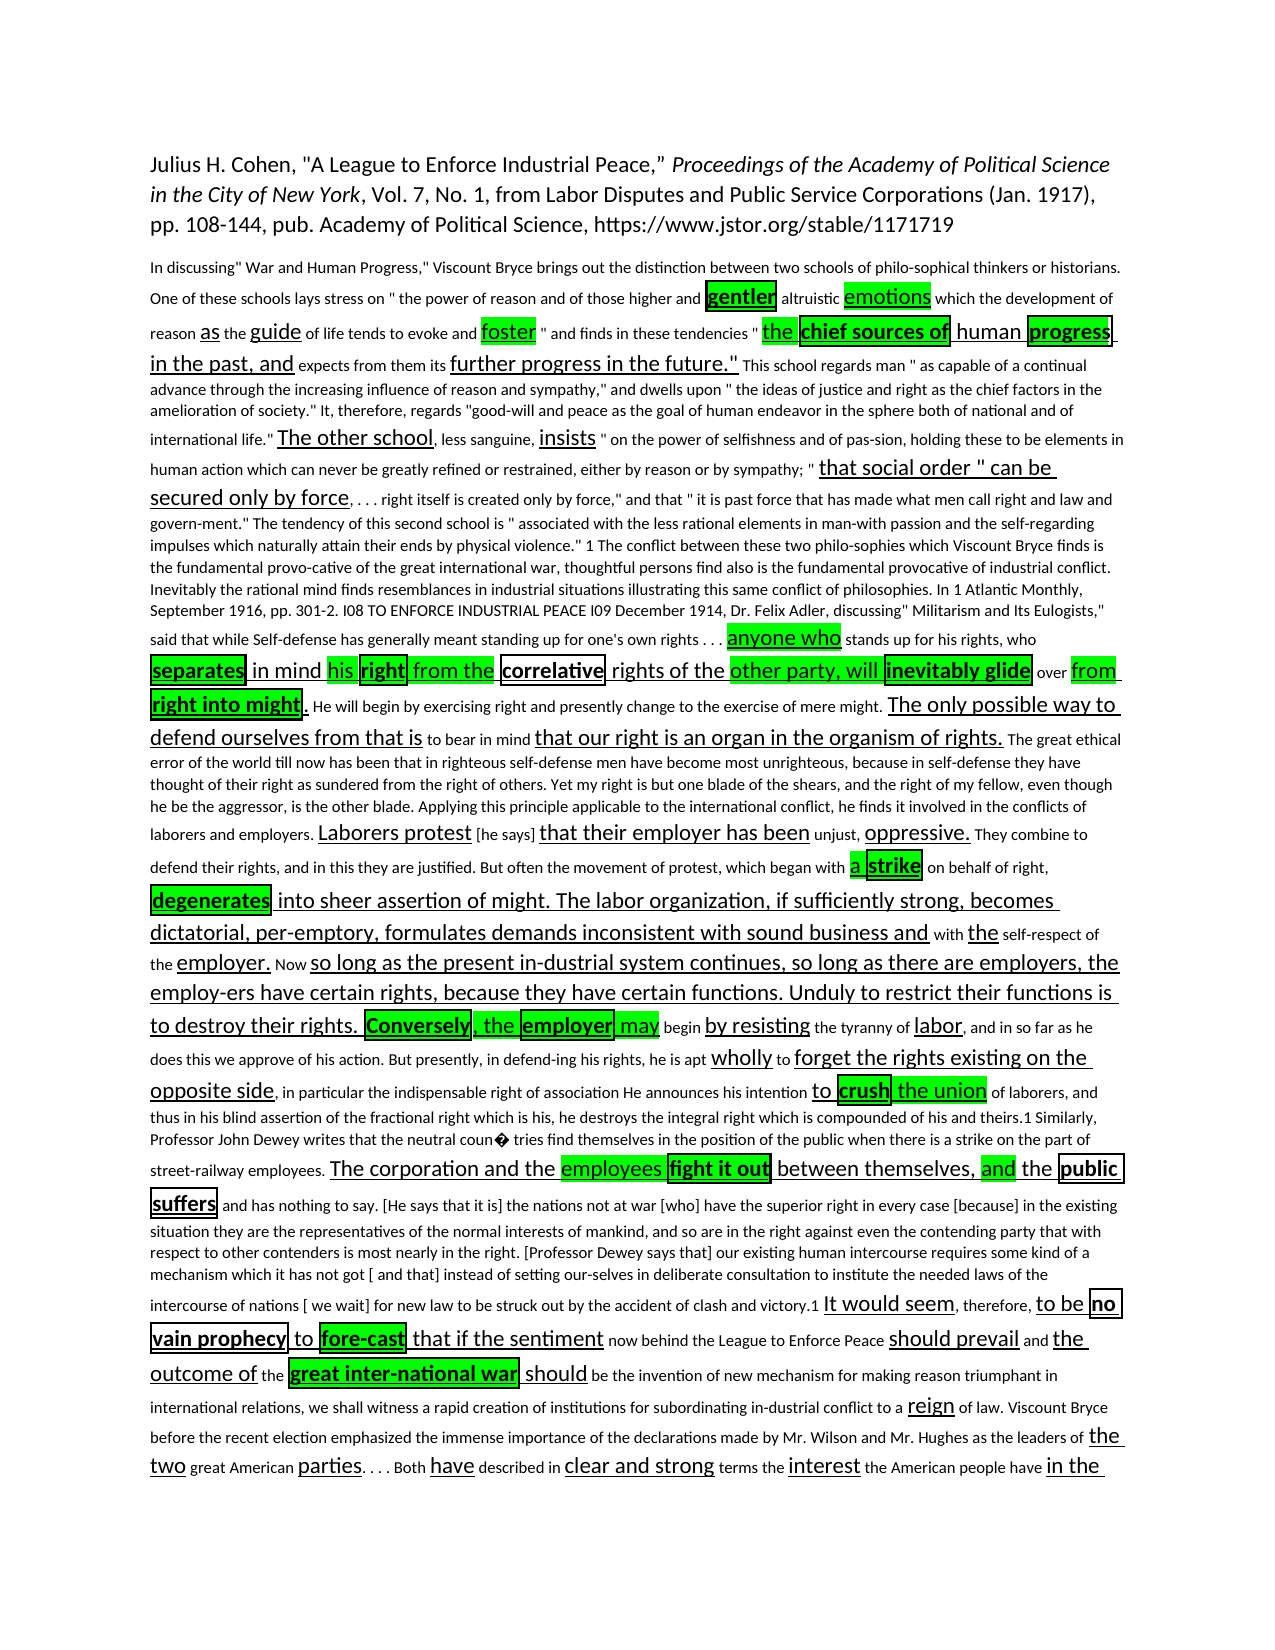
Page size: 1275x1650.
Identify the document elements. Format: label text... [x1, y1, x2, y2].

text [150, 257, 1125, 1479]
text Julius H. Cohen, "A League to Enforce Industrial Peace,” Proceedings of the Academy of Political Science in the City of New York, Vol. 7, No. 1, from Labor Disputes and Public Service Corporations (Jan. 1917), pp. 108-144, pub. Academy of Political Science, https://www.jstor.org/stable/1171719 [150, 150, 1125, 238]
